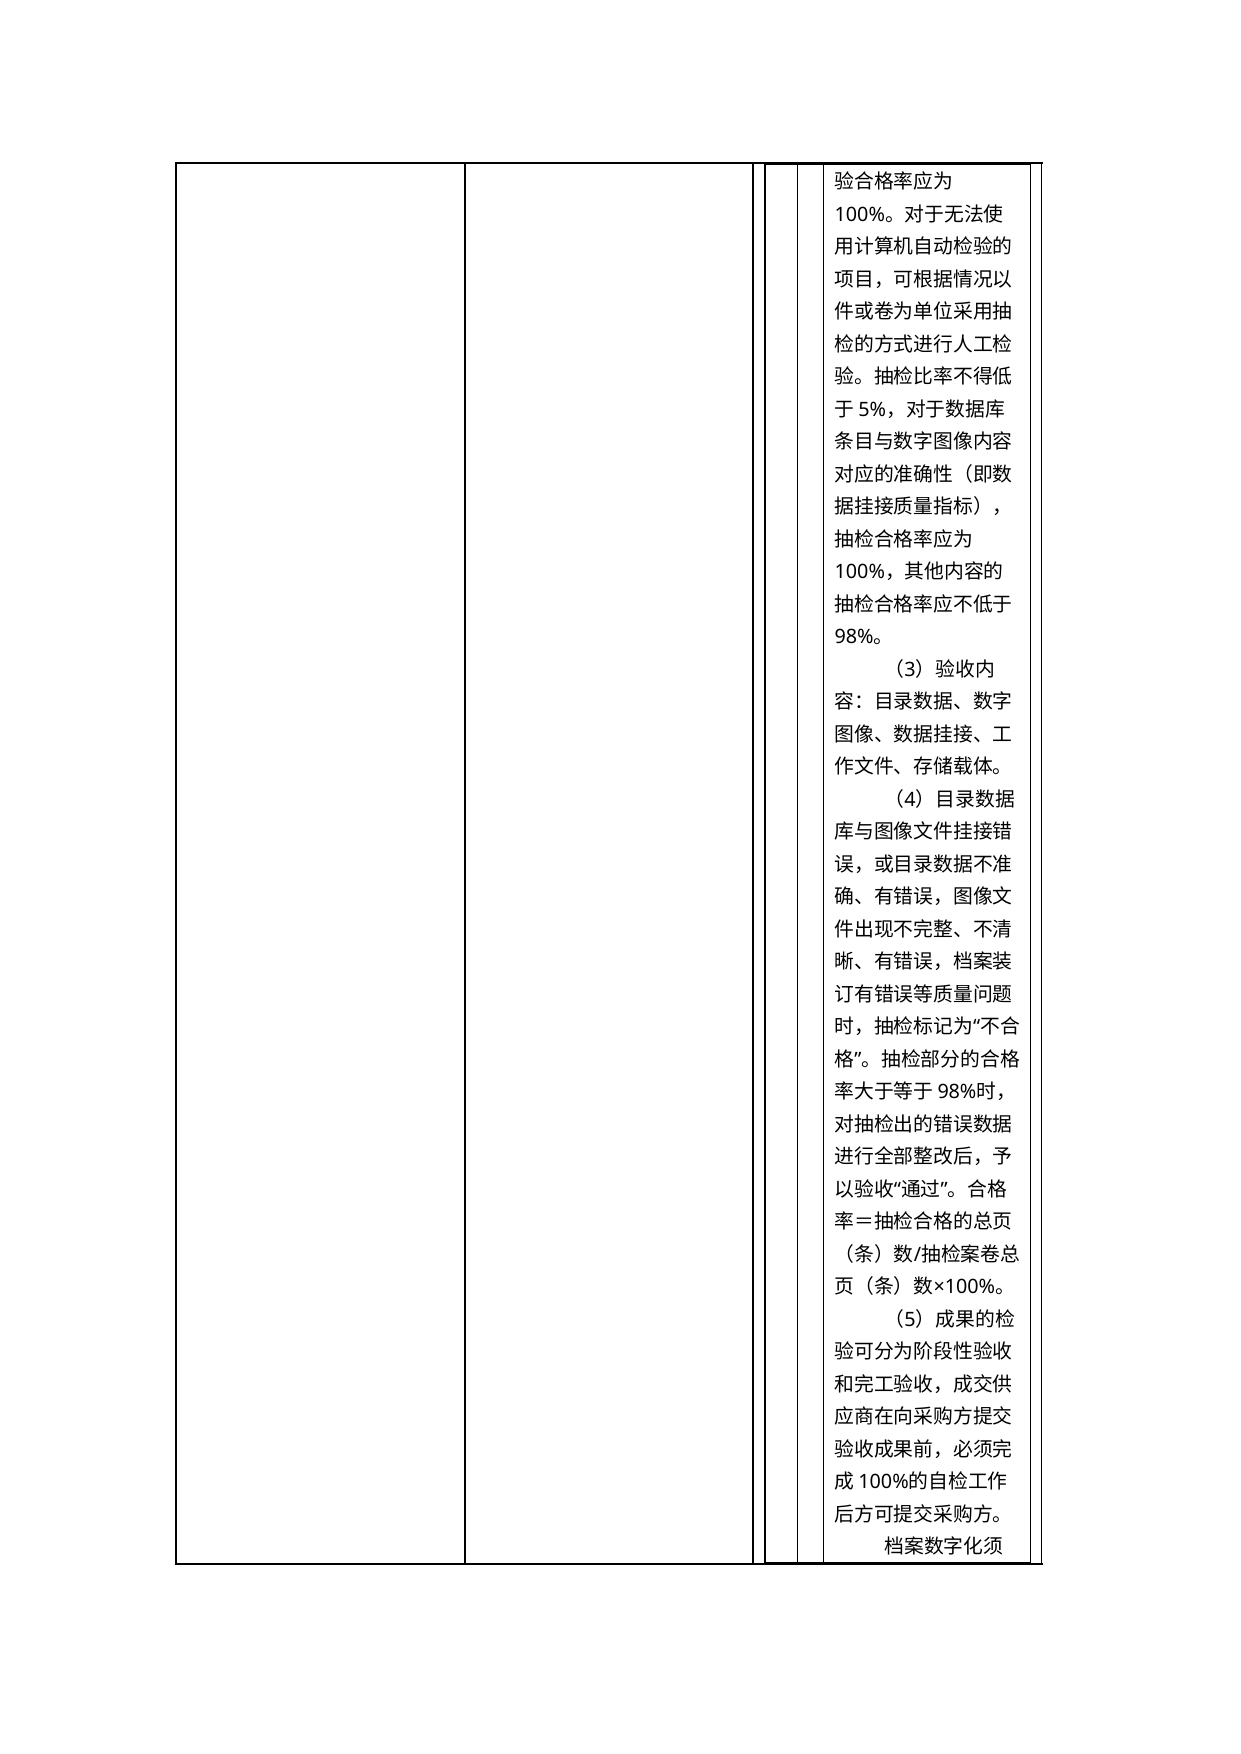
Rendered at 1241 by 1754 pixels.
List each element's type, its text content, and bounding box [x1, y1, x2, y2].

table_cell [798, 165, 823, 1562]
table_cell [1031, 164, 1041, 1563]
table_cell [824, 165, 1030, 1562]
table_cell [766, 165, 797, 1562]
table_cell 1 [177, 164, 464, 1563]
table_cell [754, 164, 764, 1563]
table_cell [466, 164, 752, 1563]
